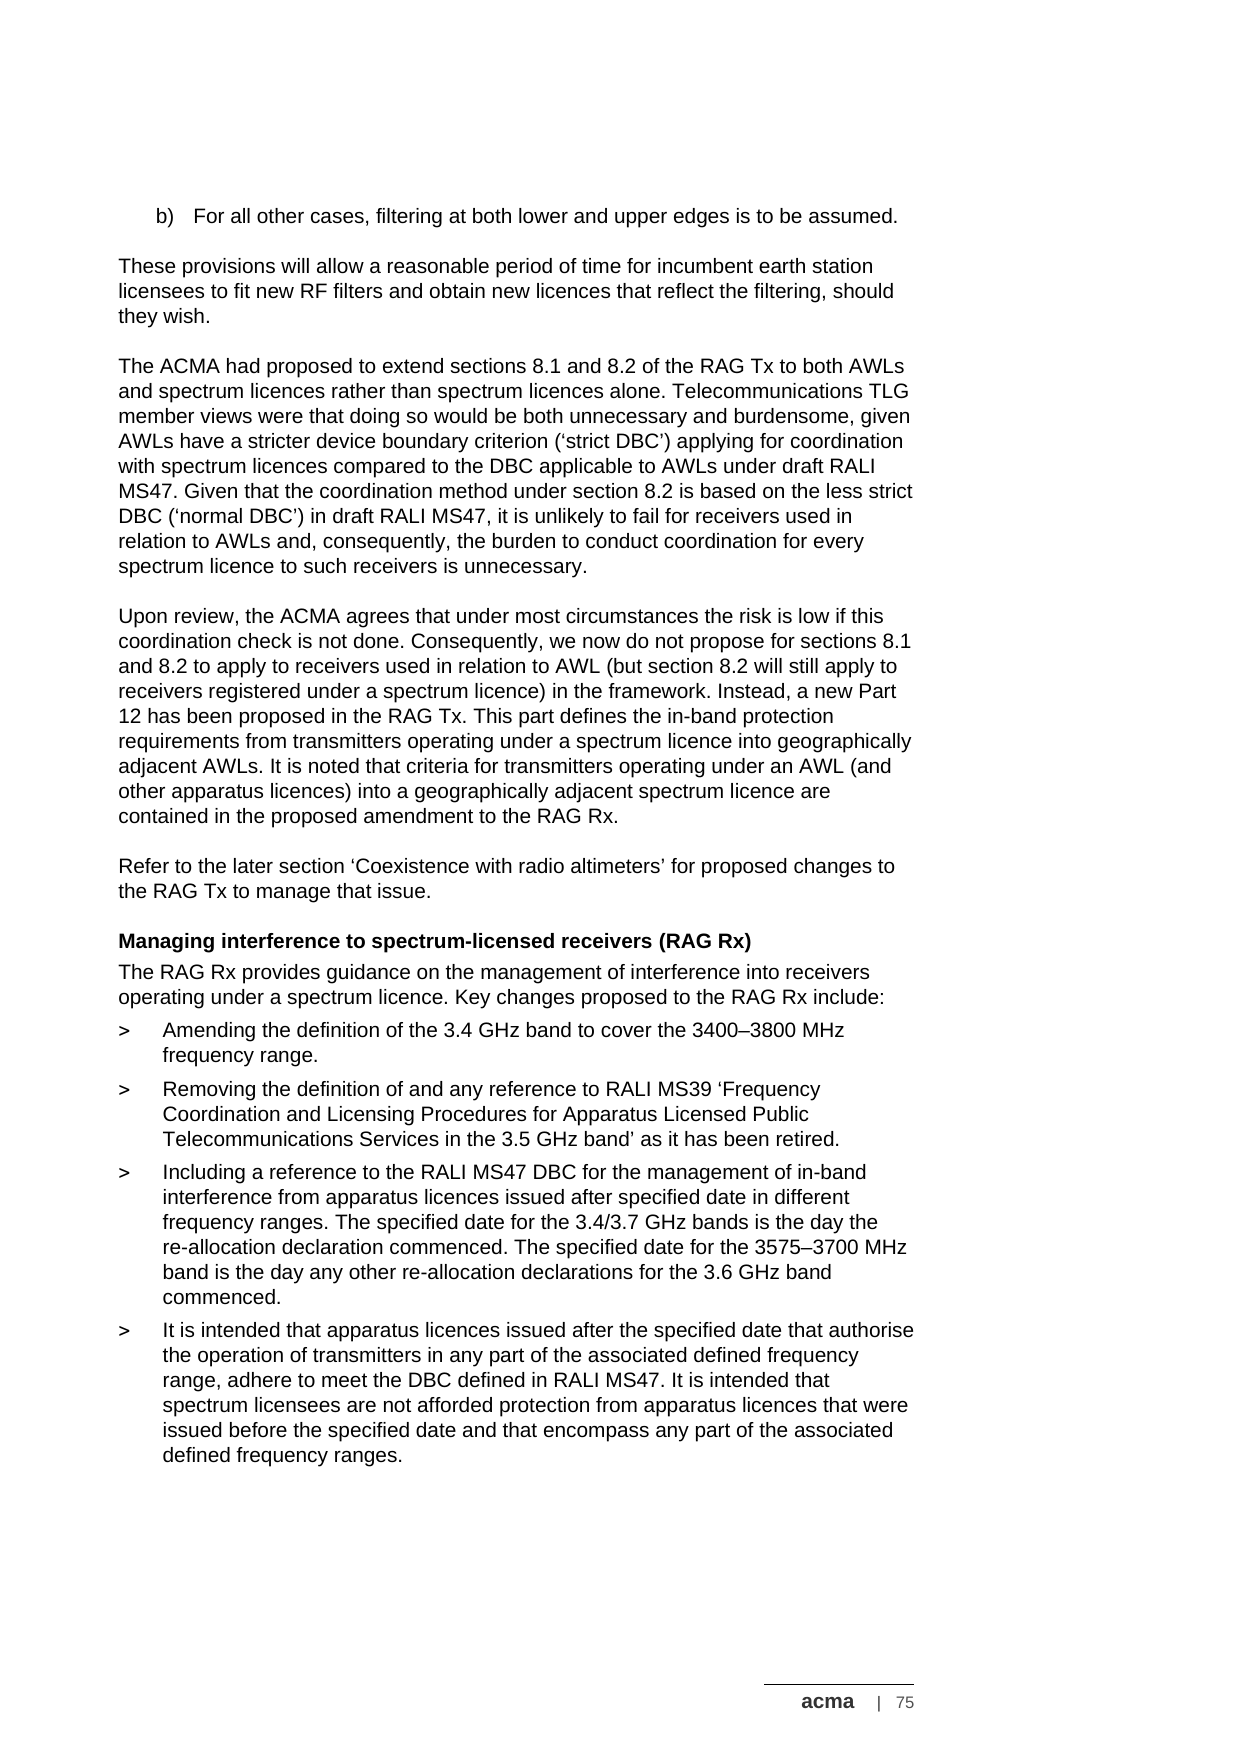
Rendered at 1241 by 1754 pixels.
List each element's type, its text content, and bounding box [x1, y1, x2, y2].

text The ACMA had proposed to extend sections 8.1 and 8.2 of the RAG Tx to both AWLs and spectrum licences rather than spectrum licences alone. Telecommunications TLG member views were that doing so would be both unnecessary and burdensome, given AWLs have a stricter device boundary criterion (‘strict DBC’) applying for coordination with spectrum licences compared to the DBC applicable to AWLs under draft RALI MS47. Given that the coordination method under section 8.2 is based on the less strict DBC (‘normal DBC’) in draft RALI MS47, it is unlikely to fail for receivers used in relation to AWLs and, consequently, the burden to conduct coordination for every spectrum licence to such receivers is unnecessary. [118, 353, 916, 578]
text The RAG Rx provides guidance on the management of interference into receivers operating under a spectrum licence. Key changes proposed to the RAG Rx include: [118, 959, 916, 1009]
text Refer to the later section ‘Coexistence with radio altimeters’ for proposed changes to the RAG Tx to manage that issue. [118, 853, 916, 903]
text Including a reference to the RALI MS47 DBC for the management of in-band interference from apparatus licences issued after specified date in different frequency ranges. The specified date for the 3.4/3.7 GHz bands is the day the re-allocation declaration commenced. The specified date for the 3575–3700 MHz band is the day any other re-allocation declarations for the 3.6 GHz band commenced. [118, 1159, 916, 1309]
text Amending the definition of the 3.4 GHz band to cover the 3400–3800 MHz frequency range. [118, 1017, 916, 1067]
list For all other cases, filtering at both lower and upper edges is to be assumed. [156, 203, 916, 228]
text Upon review, the ACMA agrees that under most circumstances the risk is low if this coordination check is not done. Consequently, we now do not propose for sections 8.1 and 8.2 to apply to receivers used in relation to AWL (but section 8.2 will still apply to receivers registered under a spectrum licence) in the framework. Instead, a new Part 12 has been proposed in the RAG Tx. This part defines the in-band protection requirements from transmitters operating under a spectrum licence into geographically adjacent AWLs. It is noted that criteria for transmitters operating under an AWL (and other apparatus licences) into a geographically adjacent spectrum licence are contained in the proposed amendment to the RAG Rx. [118, 603, 916, 828]
subtitle Managing interference to spectrum-licensed receivers (RAG Rx) [118, 928, 916, 953]
text It is intended that apparatus licences issued after the specified date that authorise the operation of transmitters in any part of the associated defined frequency range, adhere to meet the DBC defined in RALI MS47. It is intended that spectrum licensees are not afforded protection from apparatus licences that were issued before the specified date and that encompass any part of the associated defined frequency ranges. [118, 1317, 916, 1467]
text These provisions will allow a reasonable period of time for incumbent earth station licensees to fit new RF filters and obtain new licences that reflect the filtering, should they wish. [118, 253, 916, 328]
text Removing the definition of and any reference to RALI MS39 ‘Frequency Coordination and Licensing Procedures for Apparatus Licensed Public Telecommunications Services in the 3.5 GHz band’ as it has been retired. [118, 1076, 916, 1151]
